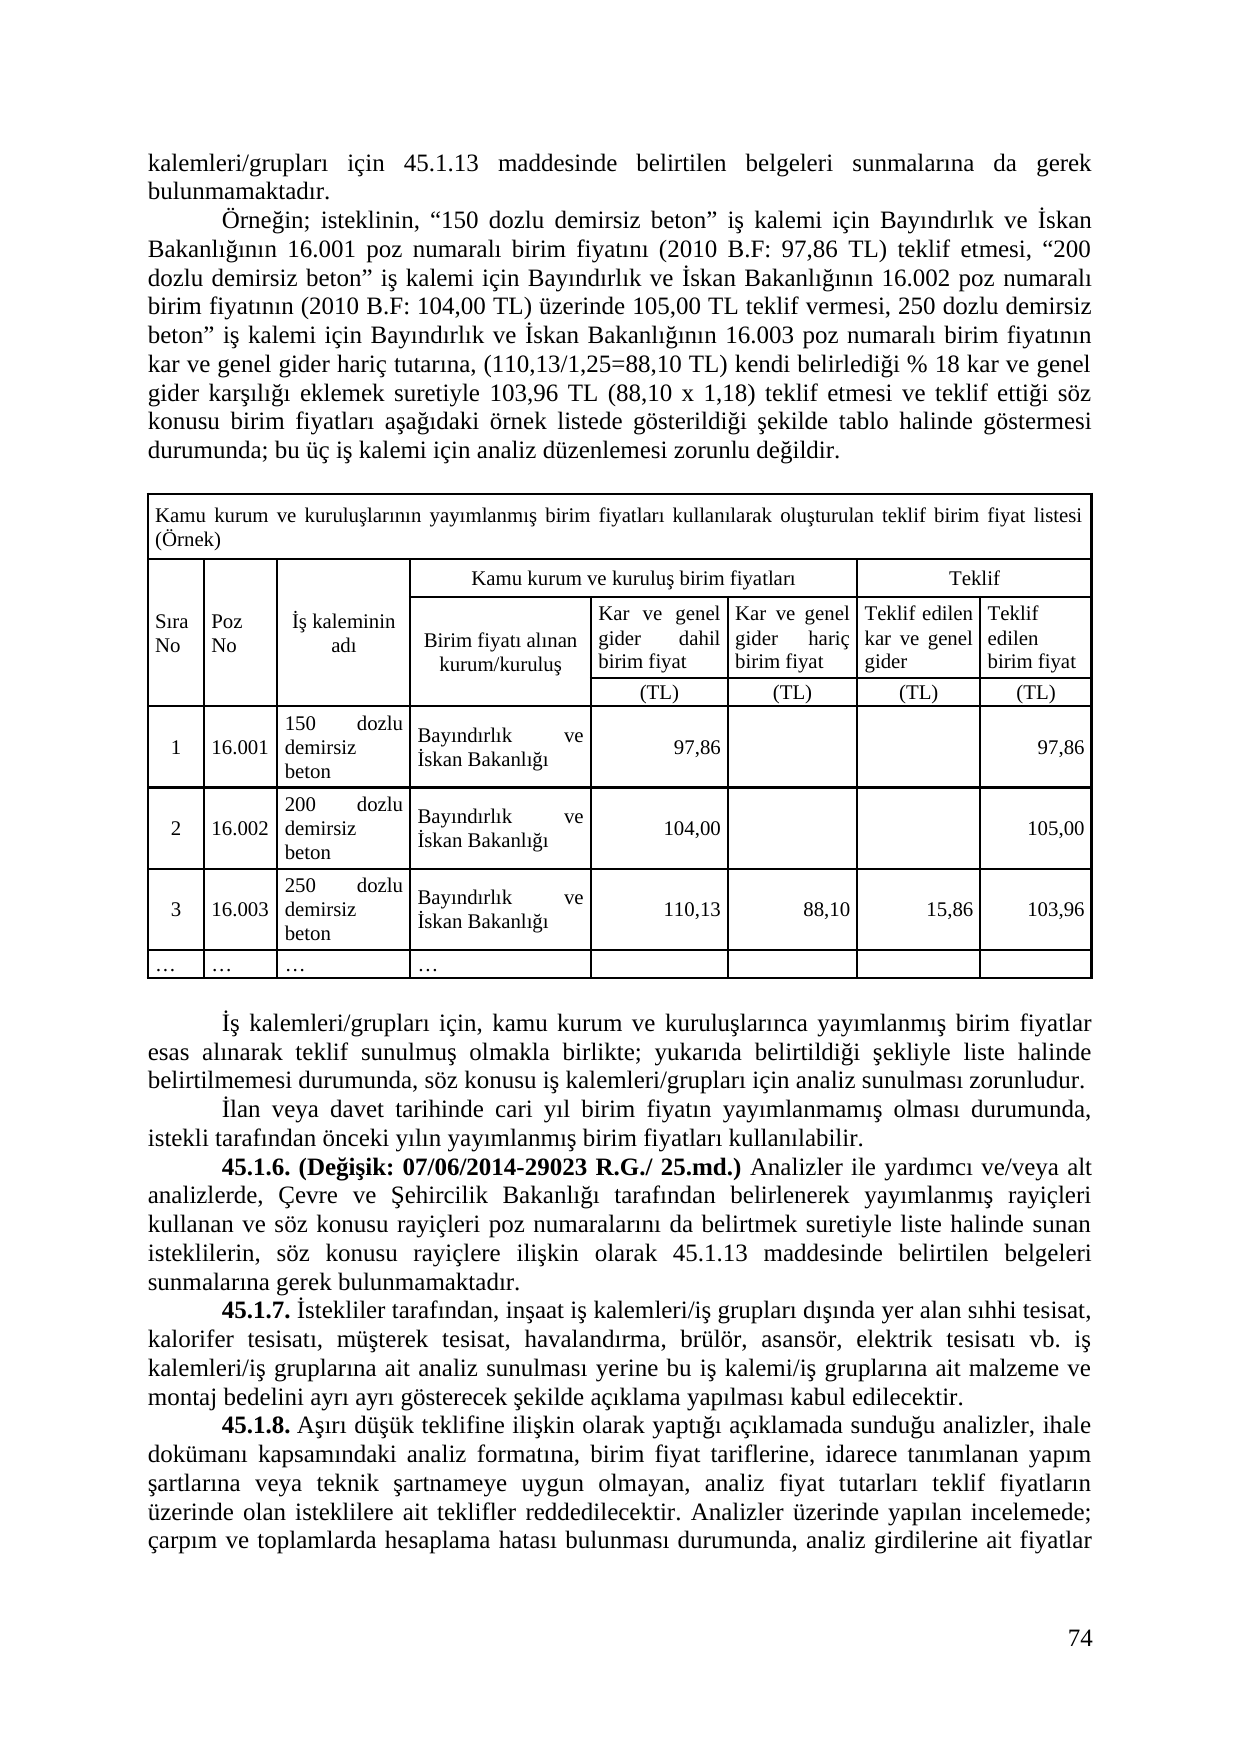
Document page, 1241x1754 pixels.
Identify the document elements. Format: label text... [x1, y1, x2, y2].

table_cell Bayındırlık ve İskan Bakanlığı [411, 707, 590, 786]
table_cell Poz No [205, 560, 276, 705]
table_cell [729, 951, 856, 977]
table_cell 150 dozlu demirsiz beton [278, 707, 409, 786]
table_cell 250 dozlu demirsiz beton [278, 870, 409, 949]
table_cell Teklif edilen birim fiyat [981, 598, 1090, 677]
table_cell (TL) [729, 679, 856, 705]
table_cell Kar ve genel gider dahil birim fiyat [592, 598, 727, 677]
table_cell 103,96 [981, 870, 1090, 949]
text 45.1.7. İstekliler tarafından, inşaat iş kalemleri/iş grupları dışında yer alan sıhhi tesisat, kalorifer tesisatı, müşterek tesisat, havalandırma, brülör, asansör, elektrik tesisatı vb. iş kalemleri/iş gruplarına ait analiz sunulması yerine bu iş kalemi/iş gruplarına ait malzeme ve montaj bedelini ayrı ayrı gösterecek şekilde açıklama yapılması kabul edilecektir. [148, 1295, 1092, 1410]
table_cell [858, 951, 979, 977]
text İş kalemleri/grupları için, kamu kurum ve kuruluşlarınca yayımlanmış birim fiyatlar esas alınarak teklif sunulmuş olmakla birlikte; yukarıda belirtildiği şekliyle liste halinde belirtilmemesi durumunda, söz konusu iş kalemleri/grupları için analiz sunulması zorunludur. [148, 1008, 1092, 1094]
table_cell Kamu kurum ve kuruluş birim fiyatları [411, 560, 856, 596]
table_cell Teklif edilen kar ve genel gider [858, 598, 979, 677]
table_cell (TL) [592, 679, 727, 705]
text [148, 1410, 1092, 1554]
table_cell 16.001 [205, 707, 276, 786]
table_header Kamu kurum ve kuruluşlarının yayımlanmış birim fiyatları kullanılarak oluşturulan teklif birim fiyat listesi (Örnek) [149, 495, 1090, 558]
text İlan veya davet tarihinde cari yıl birim fiyatın yayımlanmamış olması durumunda, istekli tarafından önceki yılın yayımlanmış birim fiyatları kullanılabilir. [148, 1094, 1092, 1152]
table_cell İş kaleminin adı [278, 560, 409, 705]
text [148, 148, 1092, 205]
table_cell [592, 951, 727, 977]
table_cell 15,86 [858, 870, 979, 949]
table_cell 200 dozlu demirsiz beton [278, 789, 409, 868]
table_cell Birim fiyatı alınan kurum/kuruluş [411, 598, 590, 705]
table_cell (TL) [858, 679, 979, 705]
table_cell [858, 789, 979, 868]
text Örneğin; isteklinin, “150 dozlu demirsiz beton” iş kalemi için Bayındırlık ve İskan Bakanlığının 16.001 poz numaralı birim fiyatını (2010 B.F: 97,86 TL) teklif etmesi, “200 dozlu demirsiz beton” iş kalemi için Bayındırlık ve İskan Bakanlığının 16.002 poz numaralı birim fiyatının (2010 B.F: 104,00 TL) üzerinde 105,00 TL teklif vermesi, 250 dozlu demirsiz beton” iş kalemi için Bayındırlık ve İskan Bakanlığının 16.003 poz numaralı birim fiyatının kar ve genel gider hariç tutarına, (110,13/1,25=88,10 TL) kendi belirlediği % 18 kar ve genel gider karşılığı eklemek suretiyle 103,96 TL (88,10 x 1,18) teklif etmesi ve teklif ettiği söz konusu birim fiyatları aşağıdaki örnek listede gösterildiği şekilde tablo halinde göstermesi durumunda; bu üç iş kalemi için analiz düzenlemesi zorunlu değildir. [148, 205, 1092, 464]
table_cell … [278, 951, 409, 977]
table_cell Sıra No [149, 560, 203, 705]
table_cell … [411, 951, 590, 977]
table_cell [729, 707, 856, 786]
table_cell 1 [149, 707, 203, 786]
table_cell 97,86 [592, 707, 727, 786]
table_cell [729, 789, 856, 868]
table_cell [981, 951, 1090, 977]
table_cell [858, 707, 979, 786]
table_cell 16.003 [205, 870, 276, 949]
table_cell 2 [149, 789, 203, 868]
table_cell 110,13 [592, 870, 727, 949]
table_cell (TL) [981, 679, 1090, 705]
table_cell Teklif [858, 560, 1090, 596]
table_cell Bayındırlık ve İskan Bakanlığı [411, 870, 590, 949]
table_cell … [205, 951, 276, 977]
table_cell … [149, 951, 203, 977]
table_cell 104,00 [592, 789, 727, 868]
table_cell 97,86 [981, 707, 1090, 786]
table_cell 16.002 [205, 789, 276, 868]
text 45.1.6. (Değişik: 07/06/2014-29023 R.G./ 25.md.) Analizler ile yardımcı ve/veya alt analizlerde, Çevre ve Şehircilik Bakanlığı tarafından belirlenerek yayımlanmış rayiçleri kullanan ve söz konusu rayiçleri poz numaralarını da belirtmek suretiyle liste halinde sunan isteklilerin, söz konusu rayiçlere ilişkin olarak 45.1.13 maddesinde belirtilen belgeleri sunmalarına gerek bulunmamaktadır. [148, 1152, 1092, 1295]
table_cell 88,10 [729, 870, 856, 949]
table_cell 105,00 [981, 789, 1090, 868]
table_cell Bayındırlık ve İskan Bakanlığı [411, 789, 590, 868]
table_cell 3 [149, 870, 203, 949]
table_cell Kar ve genel gider hariç birim fiyat [729, 598, 856, 677]
